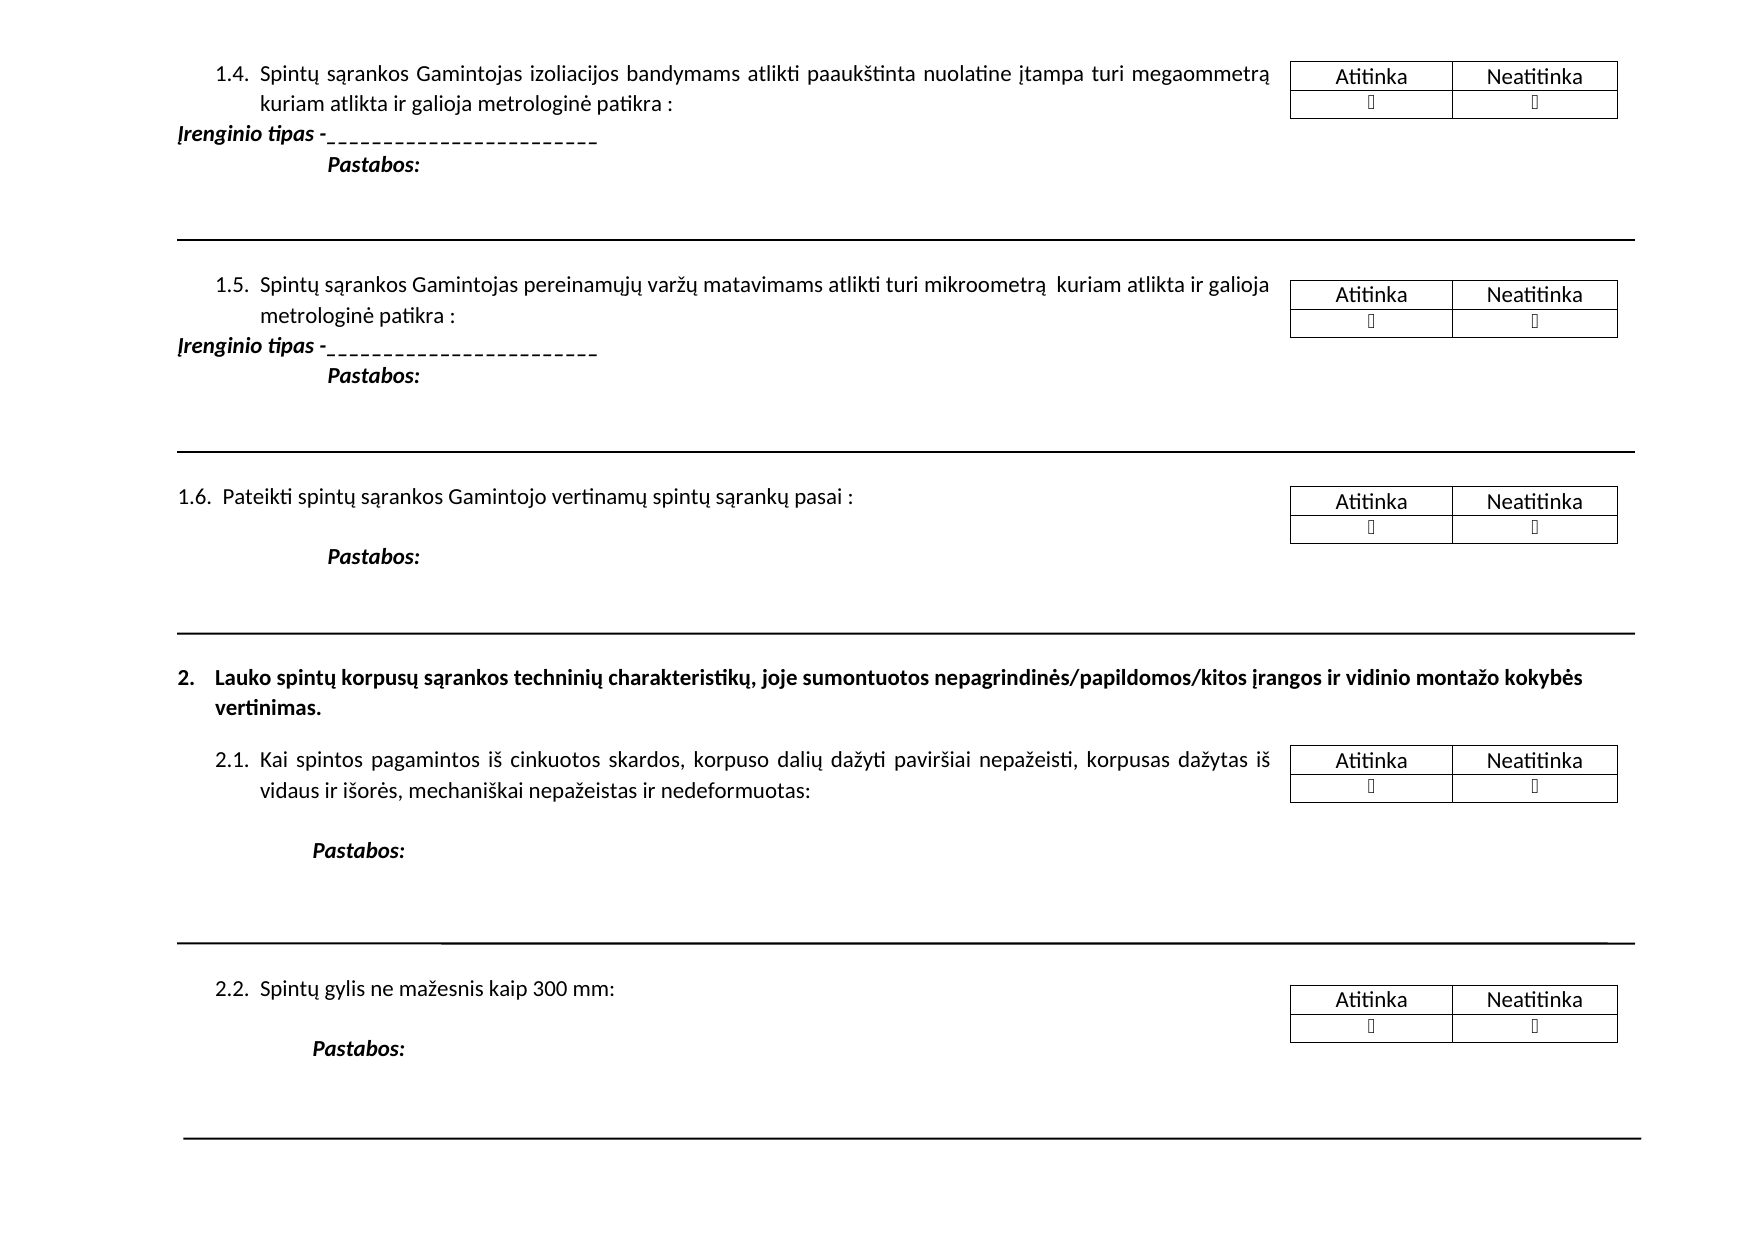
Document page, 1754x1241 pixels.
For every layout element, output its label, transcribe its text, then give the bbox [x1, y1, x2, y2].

table_cell [1453, 91, 1617, 118]
table_cell [1291, 310, 1452, 337]
table_header Neatitinka [1453, 746, 1617, 774]
list Pastabos: [267, 361, 1636, 389]
list Pastabos: [267, 542, 1636, 570]
table_header Neatitinka [1453, 281, 1617, 308]
table_header Neatitinka [1453, 986, 1617, 1014]
table_cell [1453, 775, 1617, 802]
list Įrenginio tipas -________________________ [177, 119, 1636, 147]
table_header Atitinka [1291, 746, 1452, 774]
table_header Neatitinka [1453, 487, 1617, 515]
list Pateikti spintų sąrankos Gamintojo vertinamų spintų sąrankų pasai : [177, 482, 1636, 510]
table_cell [1291, 1015, 1452, 1042]
table_cell [1453, 516, 1617, 543]
list Pastabos: [215, 1034, 1636, 1062]
table_cell [1453, 310, 1617, 337]
table_cell [1291, 516, 1452, 543]
list Pastabos: [267, 150, 1636, 178]
table_cell [1291, 91, 1452, 118]
list Įrenginio tipas -________________________ [177, 331, 1636, 359]
table_cell [1453, 1015, 1617, 1042]
table_header Atitinka [1291, 986, 1452, 1014]
list Lauko spintų korpusų sąrankos techninių charakteristikų, joje sumontuotos nepagrindinės/papildomos/kitos įrangos ir vidinio montažo kokybės vertinimas. [177, 663, 1636, 721]
list Pastabos: [215, 836, 1636, 864]
list Spintų sąrankos Gamintojas pereinamųjų varžų matavimams atlikti turi mikroometrą kuriam atlikta ir galioja metrologinė patikra : [215, 271, 1636, 329]
list Spintų gylis ne mažesnis kaip 300 mm: [215, 974, 1636, 1002]
table_header Atitinka [1291, 487, 1452, 515]
table_header Neatitinka [1453, 62, 1617, 90]
table_header Atitinka [1291, 62, 1452, 90]
list Spintų sąrankos Gamintojas izoliacijos bandymams atlikti paaukštinta nuolatine įtampa turi megaommetrą kuriam atlikta ir galioja metrologinė patikra : [215, 59, 1636, 117]
table_cell [1291, 775, 1452, 802]
list Kai spintos pagamintos iš cinkuotos skardos, korpuso dalių dažyti paviršiai nepažeisti, korpusas dažytas iš vidaus ir išorės, mechaniškai nepažeistas ir nedeformuotas: [215, 746, 1636, 804]
table_header Atitinka [1291, 281, 1452, 308]
